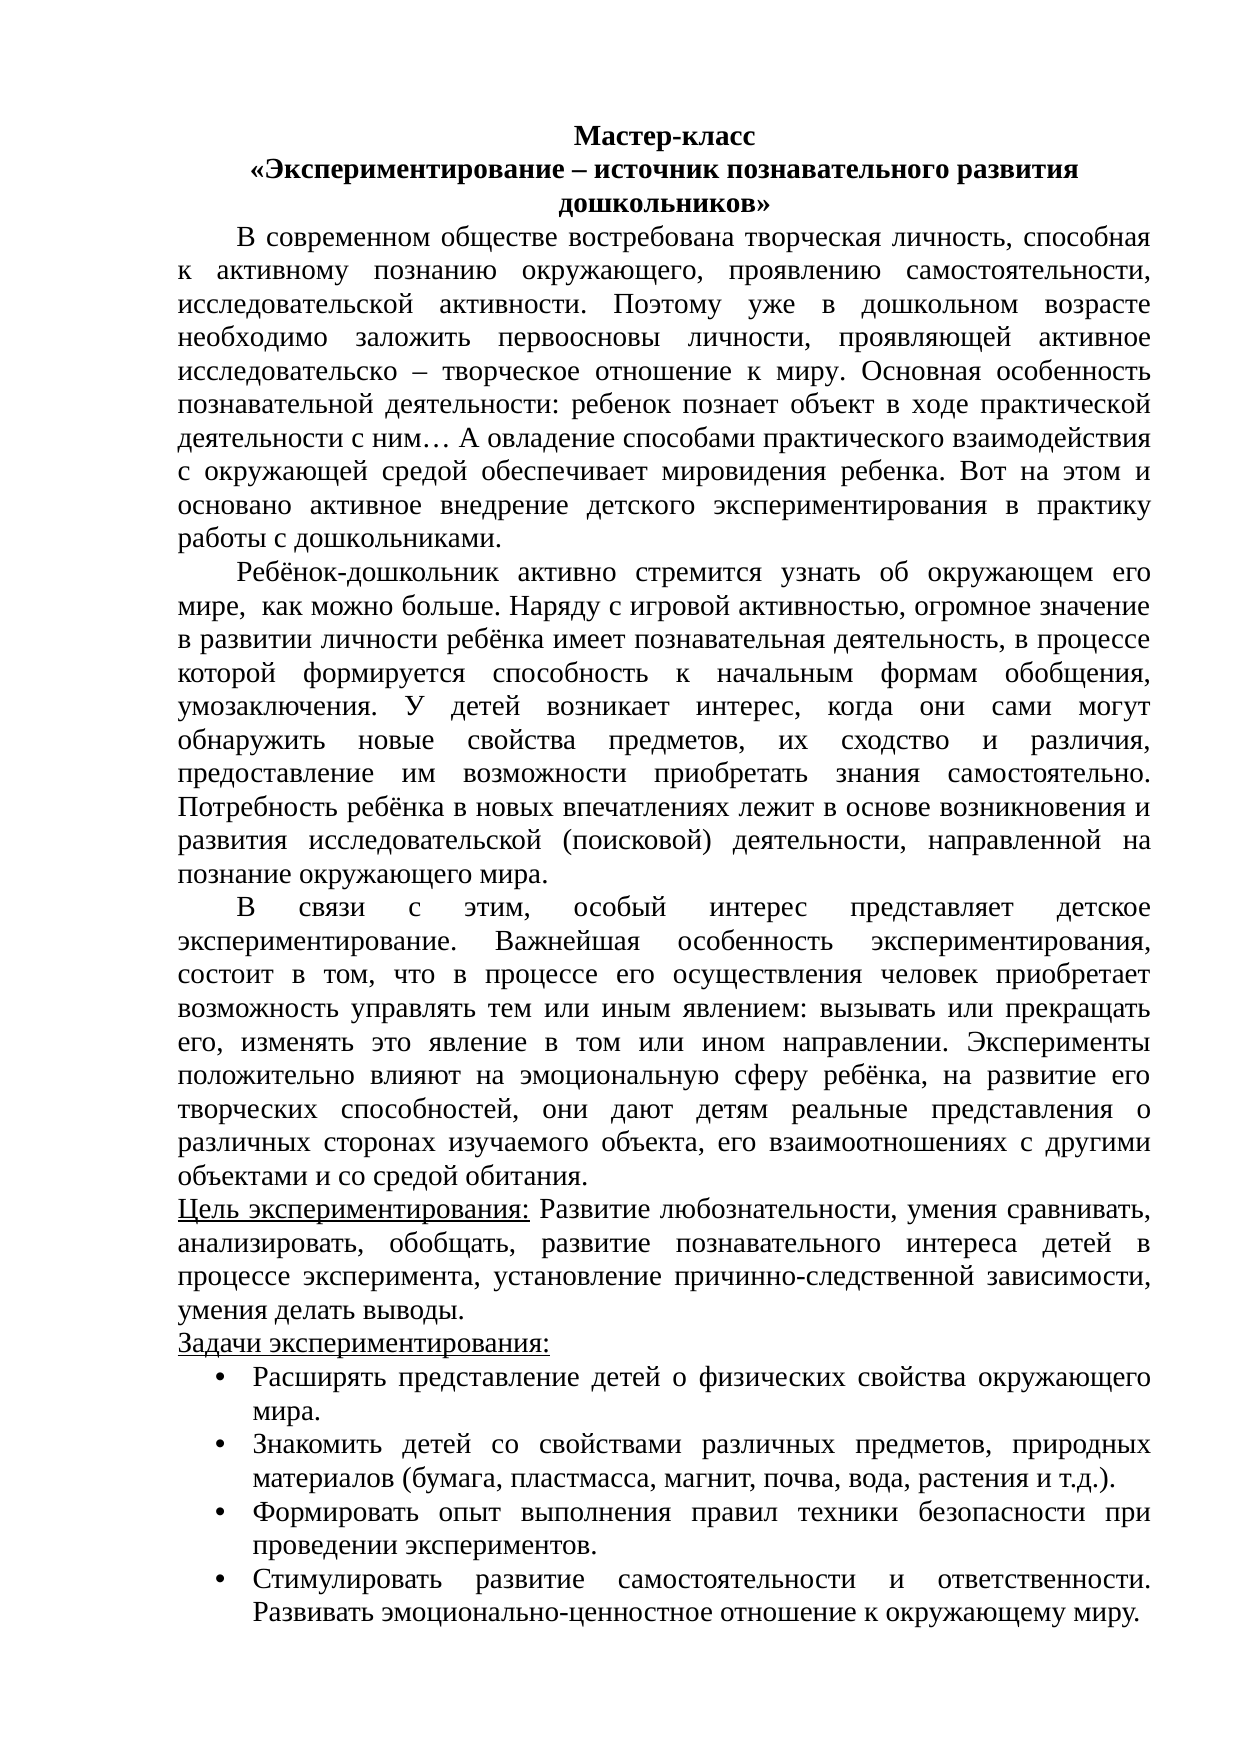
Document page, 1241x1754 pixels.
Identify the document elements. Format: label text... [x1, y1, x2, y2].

text Ребёнок-дошкольник активно стремится узнать об окружающем его мире, как можно больше. Наряду с игровой активностью, огромное значение в развитии личности ребёнка имеет познавательная деятельность, в процессе которой формируется способность к начальным формам обобщения, умозаключения. У детей возникает интерес, когда они сами могут обнаружить новые свойства предметов, их сходство и различия, предоставление им возможности приобретать знания самостоятельно. Потребность ребёнка в новых впечатлениях лежит в основе возникновения и развития исследовательской (поисковой) деятельности, направленной на познание окружающего мира. [177, 554, 1152, 889]
text В связи с этим, особый интерес представляет детское экспериментирование. Важнейшая особенность экспериментирования, состоит в том, что в процессе его осуществления человек приобретает возможность управлять тем или иным явлением: вызывать или прекращать его, изменять это явление в том или ином направлении. Эксперименты положительно влияют на эмоциональную сферу ребёнка, на развитие его творческих способностей, они дают детям реальные представления о различных сторонах изучаемого объекта, его взаимоотношениях с другими объектами и со средой обитания. [177, 889, 1152, 1191]
list Формировать опыт выполнения правил техники безопасности при проведении экспериментов. [215, 1493, 1152, 1561]
list Стимулировать развитие самостоятельности и ответственности. Развивать эмоционально-ценностное отношение к окружающему миру. [215, 1561, 1152, 1628]
list Расширять представление детей о физических свойства окружающего мира. [215, 1359, 1152, 1426]
text В современном обществе востребована творческая личность, способная к активному познанию окружающего, проявлению самостоятельности, исследовательской активности. Поэтому уже в дошкольном возрасте необходимо заложить первоосновы личности, проявляющей активное исследовательско – творческое отношение к миру. Основная особенность познавательной деятельности: ребенок познает объект в ходе практической деятельности с ним… А овладение способами практического взаимодействия с окружающей средой обеспечивает мировидения ребенка. Вот на этом и основано активное внедрение детского экспериментирования в практику работы с дошкольниками. [177, 219, 1152, 554]
text Мастер-класс [177, 118, 1152, 152]
text Задачи экспериментирования: [177, 1326, 1152, 1359]
list Знакомить детей со свойствами различных предметов, природных материалов (бумага, пластмасса, магнит, почва, вода, растения и т.д.). [215, 1426, 1152, 1493]
text «Экспериментирование – источник познавательного развития дошкольников» [177, 152, 1152, 219]
text Цель экспериментирования: Развитие любознательности, умения сравнивать, анализировать, обобщать, развитие познавательного интереса детей в процессе эксперимента, установление причинно-следственной зависимости, умения делать выводы. [177, 1191, 1152, 1326]
